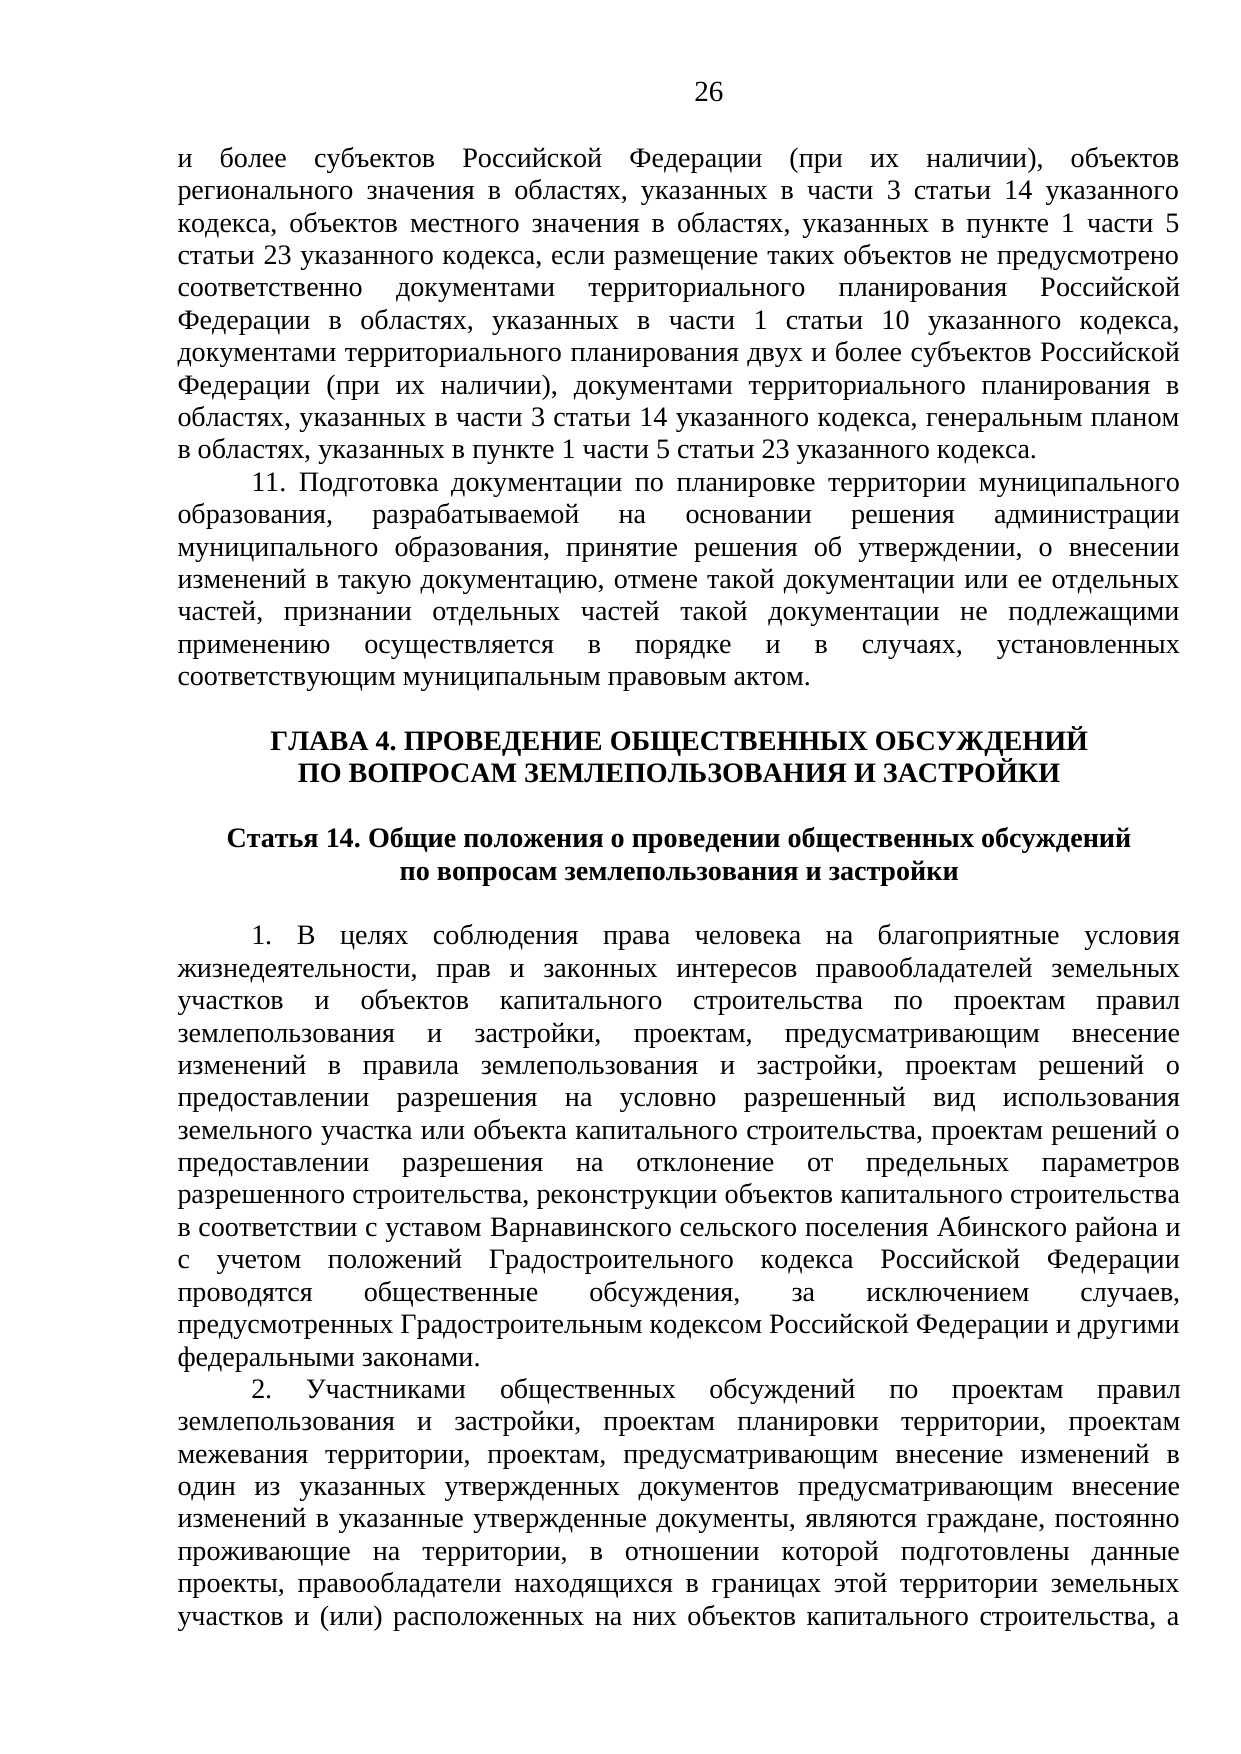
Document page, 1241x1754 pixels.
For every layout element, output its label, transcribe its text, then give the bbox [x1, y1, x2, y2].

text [177, 1372, 1181, 1631]
text 11. Подготовка документации по планировке территории муниципального образования, разрабатываемой на основании решения администрации муниципального образования, принятие решения об утверждении, о внесении изменений в такую документацию, отмене такой документации или ее отдельных частей, признании отдельных частей такой документации не подлежащими применению осуществляется в порядке и в случаях, установленных соответствующим муниципальным правовым актом. [177, 465, 1181, 692]
text 1. В целях соблюдения права человека на благоприятные условия жизнедеятельности, прав и законных интересов правообладателей земельных участков и объектов капитального строительства по проектам правил землепользования и застройки, проектам, предусматривающим внесение изменений в правила землепользования и застройки, проектам решений о предоставлении разрешения на условно разрешенный вид использования земельного участка или объекта капитального строительства, проектам решений о предоставлении разрешения на отклонение от предельных параметров разрешенного строительства, реконструкции объектов капитального строительства в соответствии с уставом Варнавинского сельского поселения Абинского района и с учетом положений Градостроительного кодекса Российской Федерации проводятся общественные обсуждения, за исключением случаев, предусмотренных Градостроительным кодексом Российской Федерации и другими федеральными законами. [177, 918, 1181, 1372]
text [177, 141, 1181, 465]
text ГЛАВА 4. ПРОВЕДЕНИЕ ОБЩЕСТВЕННЫХ ОБСУЖДЕНИЙ ПО ВОПРОСАМ ЗЕМЛЕПОЛЬЗОВАНИЯ И ЗАСТРОЙКИ [177, 724, 1181, 789]
text Статья 14. Общие положения о проведении общественных обсуждений по вопросам землепользования и застройки [177, 821, 1181, 886]
